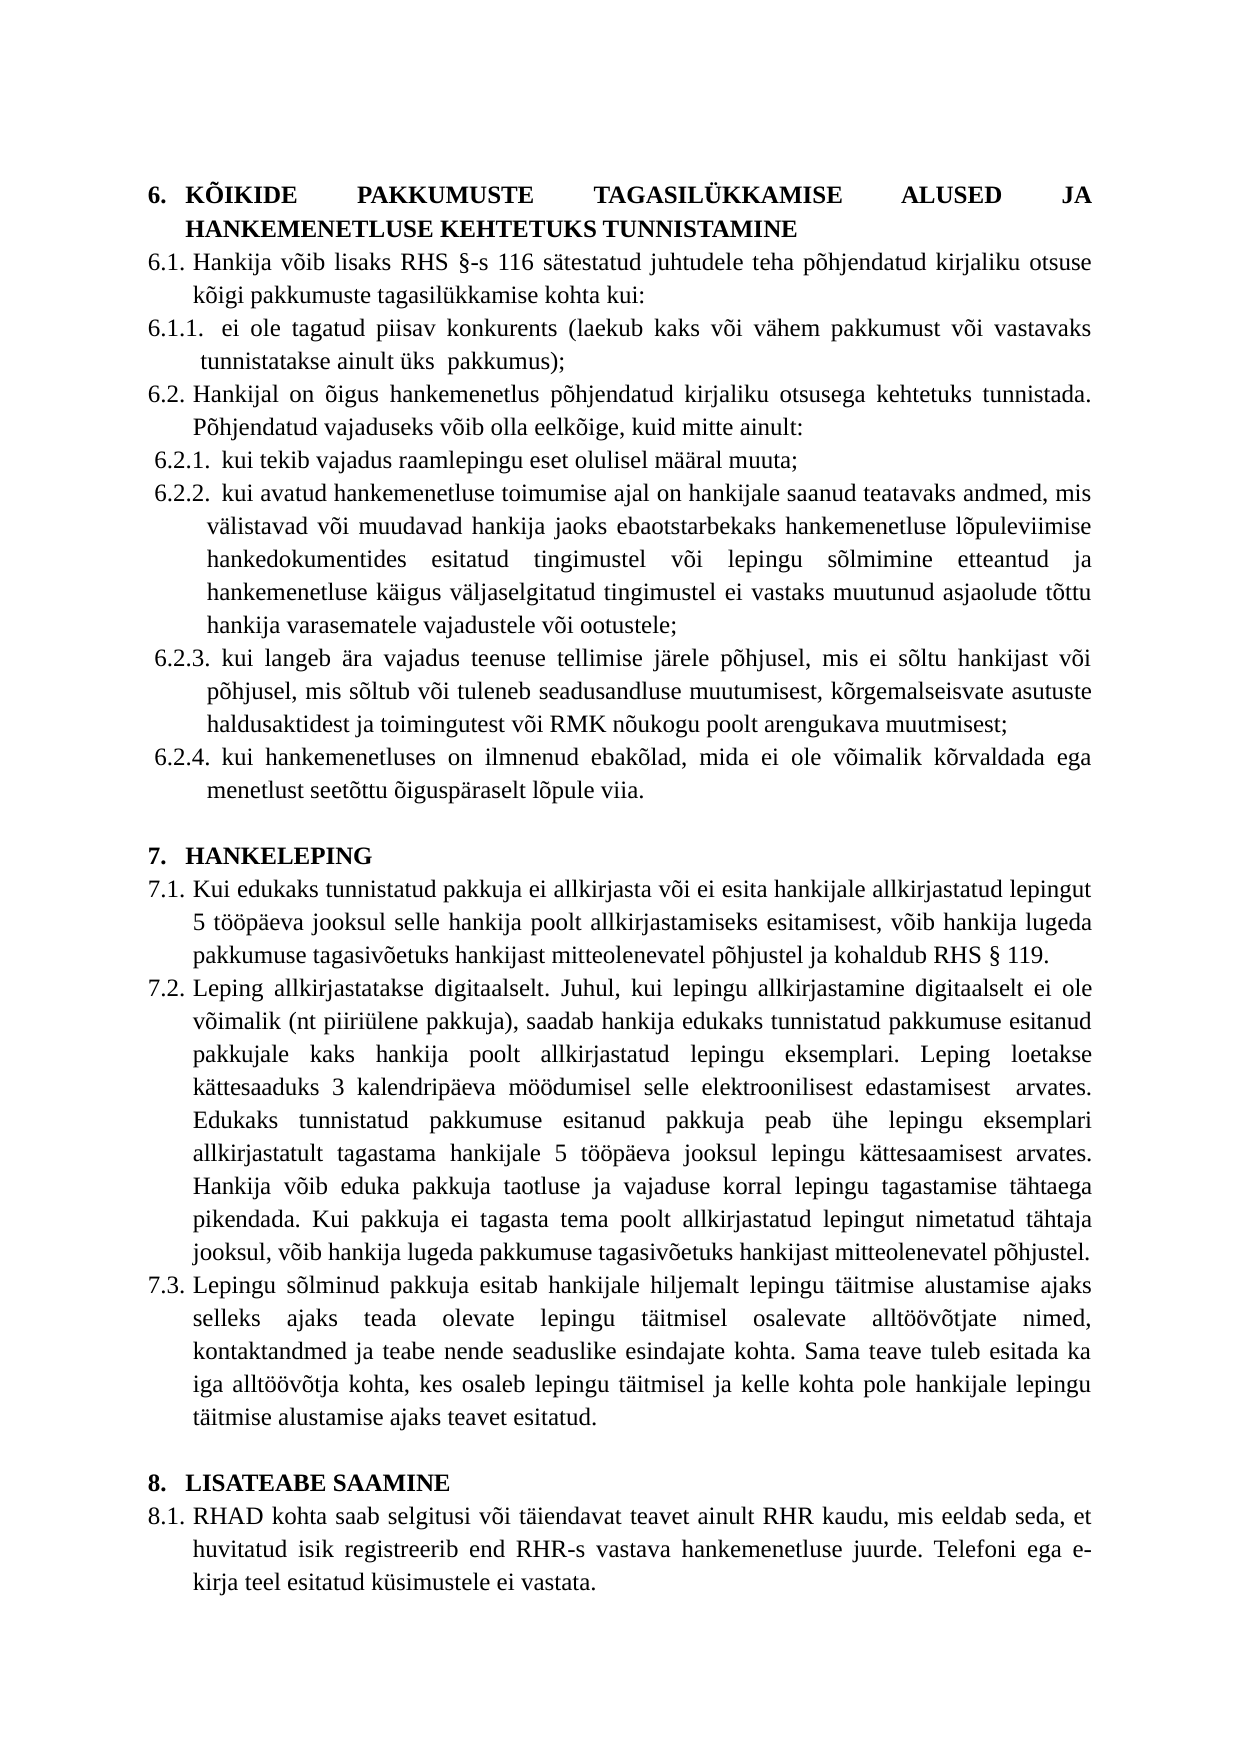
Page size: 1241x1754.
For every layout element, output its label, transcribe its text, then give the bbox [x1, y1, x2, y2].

text Leping allkirjastatakse digitaalselt. Juhul, kui lepingu allkirjastamine digitaalselt ei ole võimalik (nt piiriülene pakkuja), saadab hankija edukaks tunnistatud pakkumuse esitanud pakkujale kaks hankija poolt allkirjastatud lepingu eksemplari. Leping loetakse kättesaaduks 3 kalendripäeva möödumisel selle elektroonilisest edastamisest arvates. Edukaks tunnistatud pakkumuse esitanud pakkuja peab ühe lepingu eksemplari allkirjastatult tagastama hankijale 5 tööpäeva jooksul lepingu kättesaamisest arvates. Hankija võib eduka pakkuja taotluse ja vajaduse korral lepingu tagastamise tähtaega pikendada. Kui pakkuja ei tagasta tema poolt allkirjastatud lepingut nimetatud tähtaja jooksul, võib hankija lugeda pakkumuse tagasivõetuks hankijast mitteolenevatel põhjustel. [148, 973, 1093, 1266]
text kui tekib vajadus raamlepingu eset olulisel määral muuta; [154, 445, 1093, 473]
text kui avatud hankemenetluse toimumise ajal on hankijale saanud teatavaks andmed, mis välistavad või muudavad hankija jaoks ebaotstarbekaks hankemenetluse lõpuleviimise hankedokumentides esitatud tingimustel või lepingu sõlmimine etteantud ja hankemenetluse käigus väljaselgitatud tingimustel ei vastaks muutunud asjaolude tõttu hankija varasematele vajadustele või ootustele; [154, 478, 1093, 639]
text Hankijal on õigus hankemenetlus põhjendatud kirjaliku otsusega kehtetuks tunnistada. Põhjendatud vajaduseks võib olla eelkõige, kuid mitte ainult: [148, 379, 1093, 441]
text Lepingu sõlminud pakkuja esitab hankijale hiljemalt lepingu täitmise alustamise ajaks selleks ajaks teada olevate lepingu täitmisel osalevate alltöövõtjate nimed, kontaktandmed ja teabe nende seaduslike esindajate kohta. Sama teave tuleb esitada ka iga alltöövõtja kohta, kes osaleb lepingu täitmisel ja kelle kohta pole hankijale lepingu täitmise alustamise ajaks teavet esitatud. [148, 1270, 1093, 1431]
text ei ole tagatud piisav konkurents (laekub kaks või vähem pakkumust või vastavaks tunnistatakse ainult üks pakkumus); [148, 313, 1093, 374]
text RHAD kohta saab selgitusi või täiendavat teavet ainult RHR kaudu, mis eeldab seda, et huvitatud isik registreerib end RHR-s vastava hankemenetluse juurde. Telefoni ega e-kirja teel esitatud küsimustele ei vastata. [148, 1501, 1093, 1596]
text Hankija võib lisaks RHS §-s 116 sätestatud juhtudele teha põhjendatud kirjaliku otsuse kõigi pakkumuste tagasilükkamise kohta kui: [148, 247, 1093, 308]
text kui hankemenetluses on ilmnenud ebakõlad, mida ei ole võimalik kõrvaldada ega menetlust seetõttu õiguspäraselt lõpule viia. [154, 742, 1093, 804]
text Kui edukaks tunnistatud pakkuja ei allkirjasta või ei esita hankijale allkirjastatud lepingut 5 tööpäeva jooksul selle hankija poolt allkirjastamiseks esitamisest, võib hankija lugeda pakkumuse tagasivõetuks hankijast mitteolenevatel põhjustel ja kohaldub RHS § 119. [148, 874, 1093, 969]
list LISATEABE SAAMINE [148, 1468, 1093, 1497]
text kui langeb ära vajadus teenuse tellimise järele põhjusel, mis ei sõltu hankijast või põhjusel, mis sõltub või tuleneb seadusandluse muutumisest, kõrgemalseisvate asutuste haldusaktidest ja toimingutest või RMK nõukogu poolt arengukava muutmisest; [154, 643, 1093, 738]
list HANKELEPING [148, 841, 1093, 870]
list KÕIKIDE PAKKUMUSTE TAGASILÜKKAMISE ALUSED JA HANKEMENETLUSE KEHTETUKS TUNNISTAMINE [148, 181, 1093, 242]
